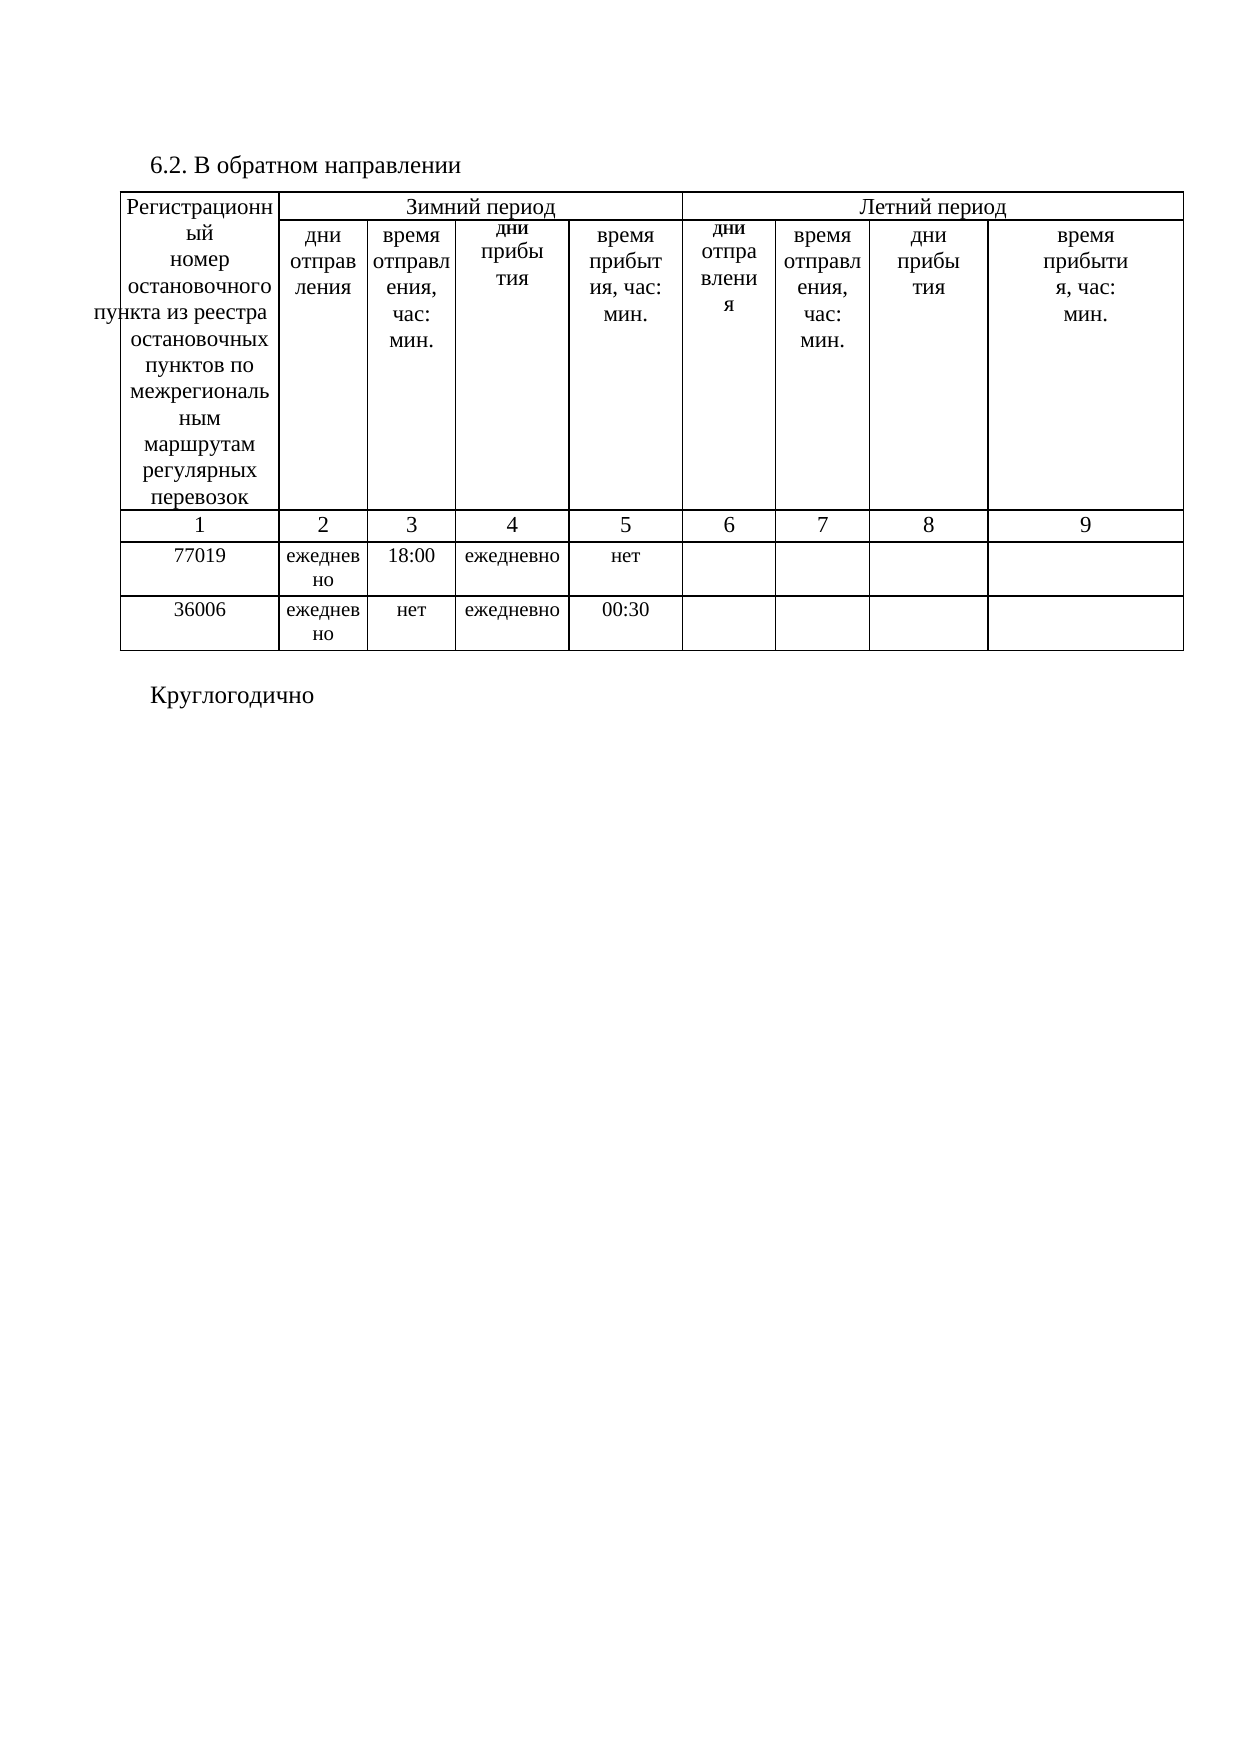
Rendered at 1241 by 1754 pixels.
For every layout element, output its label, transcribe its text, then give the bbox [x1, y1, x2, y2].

table_cell 3 [368, 511, 455, 541]
table_cell время отправл ения, час: мин. [776, 221, 869, 509]
table_cell 5 [570, 511, 682, 541]
table_cell 9 [989, 511, 1183, 541]
table_cell [870, 543, 987, 595]
table_cell 6 [683, 511, 775, 541]
text 6.2. В обратном направлении [150, 150, 1090, 179]
table_cell нет [570, 543, 682, 595]
table_cell ежедневно [456, 597, 568, 650]
table_cell [683, 597, 775, 650]
table_cell [776, 597, 869, 650]
table_cell [870, 597, 987, 650]
table_cell ДНИ отпра влени я [683, 221, 775, 509]
table_header Зимний период [280, 193, 682, 219]
table_cell 36006 [121, 597, 278, 650]
table_cell 77019 [121, 543, 278, 595]
table_header Летний период [683, 193, 1183, 219]
table_cell время прибыт ия, час: мин. [570, 221, 682, 509]
table_cell 1 [121, 511, 278, 541]
table_cell 2 [280, 511, 367, 541]
text Круглогодично [150, 680, 1090, 709]
table_cell ДНИ прибы тия [456, 221, 568, 509]
table_cell 18:00 [368, 543, 455, 595]
table_cell 7 [776, 511, 869, 541]
table_cell время отправл ения, час: мин. [368, 221, 455, 509]
table_cell время прибыти я, час: мин. [989, 221, 1183, 509]
table_cell 4 [456, 511, 568, 541]
table_cell ежедневно [280, 597, 367, 650]
table_cell [989, 597, 1183, 650]
table_cell дни прибы тия [870, 221, 987, 509]
table_header Регистрационный номер остановочного пункта из реестра остановочных пунктов по межрегиональным маршрутам регулярных перевозок [121, 193, 278, 509]
table_cell [776, 543, 869, 595]
table_cell ежедневно [456, 543, 568, 595]
table_cell ежедневно [280, 543, 367, 595]
table_cell 8 [870, 511, 987, 541]
table_cell [989, 543, 1183, 595]
table_cell [683, 543, 775, 595]
table_cell дни отправ ления [280, 221, 367, 509]
table_cell 00:30 [570, 597, 682, 650]
table_cell нет [368, 597, 455, 650]
